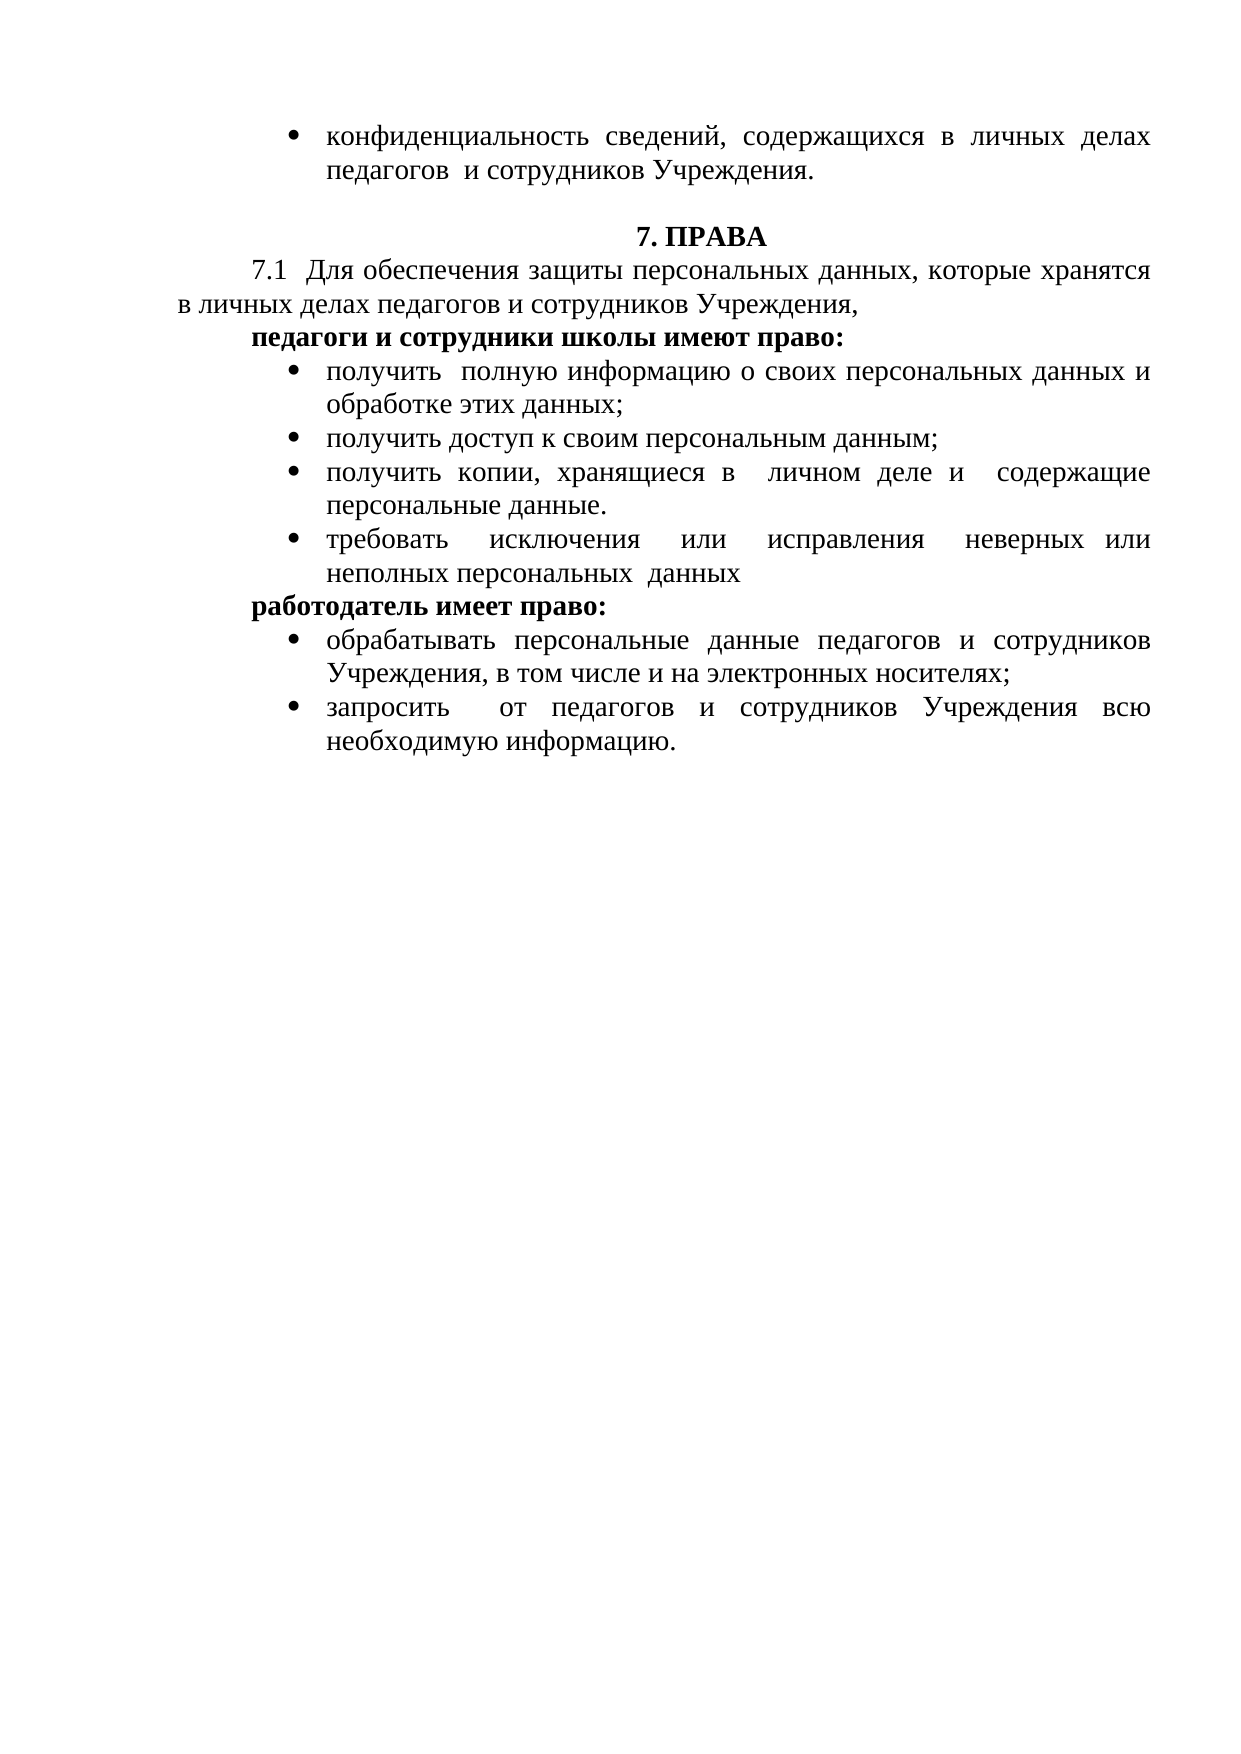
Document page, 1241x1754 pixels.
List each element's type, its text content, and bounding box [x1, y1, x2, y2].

list конфиденциальность сведений, содержащихся в личных делах педагогов и сотрудников Учреждения. [288, 118, 1152, 185]
list обрабатывать персональные данные педагогов и сотрудников Учреждения, в том числе и на электронных носителях; [288, 622, 1152, 689]
text 7.1 Для обеспечения защиты персональных данных, которые хранятся в личных делах педагогов и сотрудников Учреждения, [177, 252, 1152, 319]
list требовать исключения или исправления неверных или неполных персональных данных [288, 521, 1152, 588]
list запросить от педагогов и сотрудников Учреждения всю необходимую информацию. [288, 689, 1152, 756]
list получить доступ к своим персональным данным; [288, 420, 1152, 454]
text работодатель имеет право: [177, 588, 1152, 622]
text 7. ПРАВА [177, 219, 1152, 252]
list получить полную информацию о своих персональных данных и обработке этих данных; [288, 353, 1152, 420]
text педагоги и сотрудники школы имеют право: [177, 319, 1152, 353]
list получить копии, хранящиеся в личном деле и содержащие персональные данные. [288, 454, 1152, 521]
